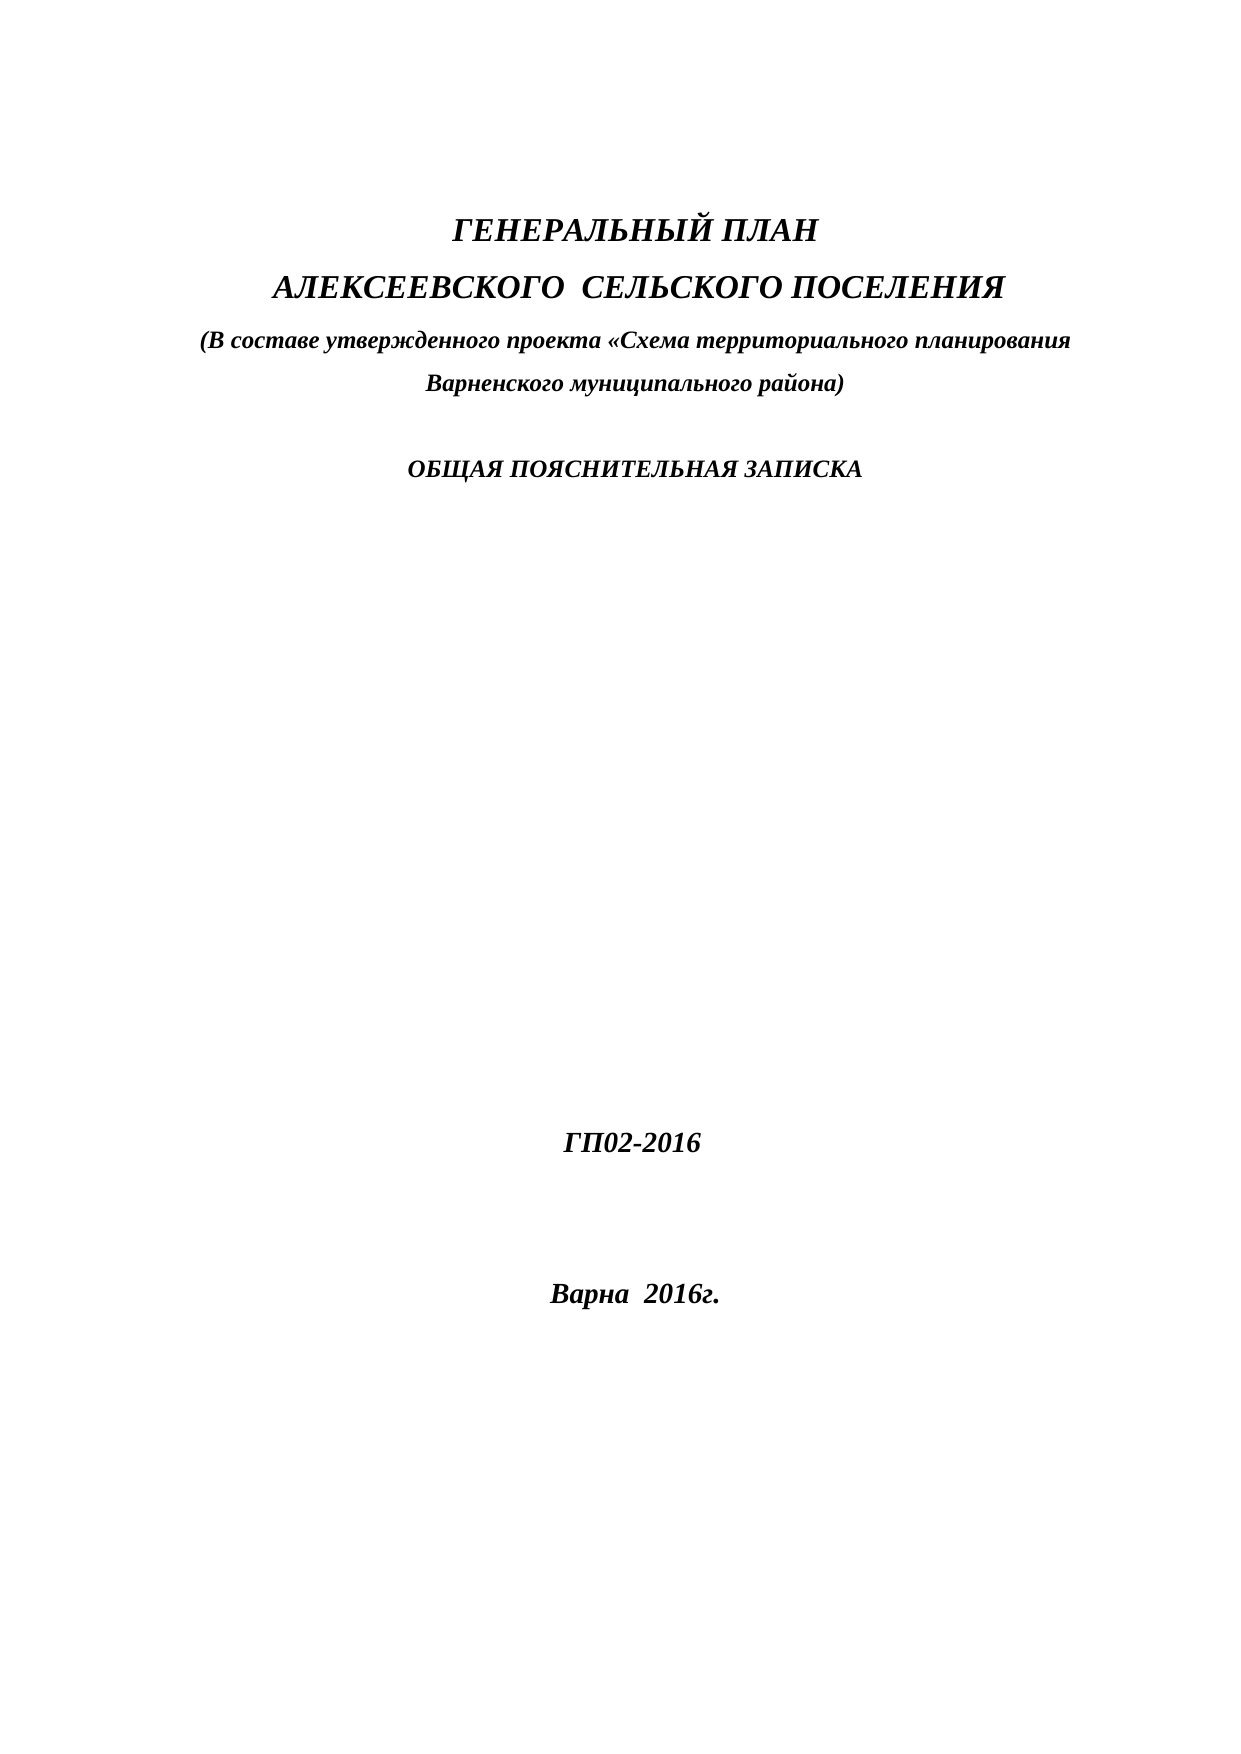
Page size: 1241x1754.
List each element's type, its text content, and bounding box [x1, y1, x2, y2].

text ОБЩАЯ ПОЯСНИТЕЛЬНАЯ ЗАПИСКА [148, 454, 1123, 483]
text ГП02-2016 [148, 1125, 1123, 1159]
text АЛЕКСЕЕВСКОГО СЕЛЬСКОГО ПОСЕЛЕНИЯ [148, 267, 1123, 306]
text Варна 2016г. [148, 1276, 1123, 1310]
text (В составе утвержденного проекта «Схема территориального планирования Варненского муниципального района) [148, 325, 1123, 397]
text ГЕНЕРАЛЬНЫЙ ПЛАН [148, 210, 1123, 248]
